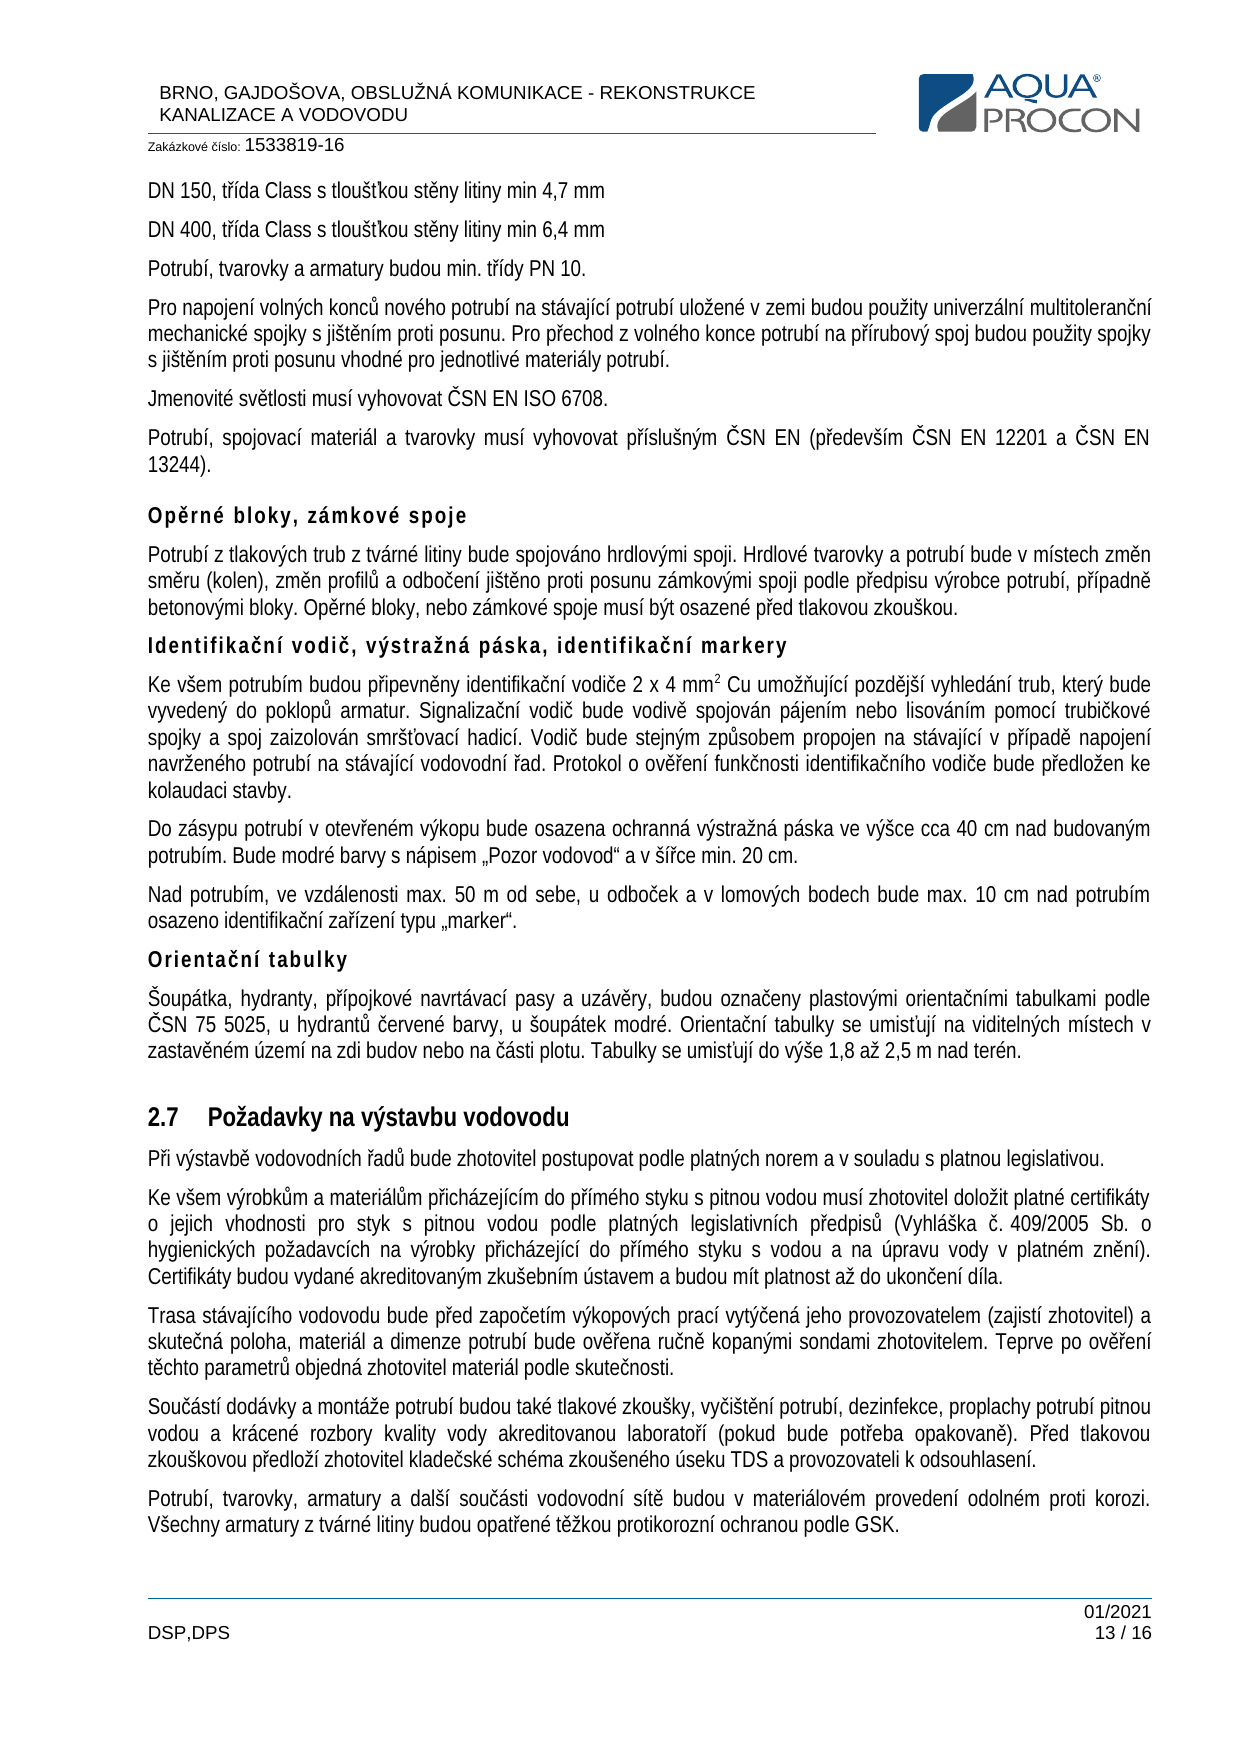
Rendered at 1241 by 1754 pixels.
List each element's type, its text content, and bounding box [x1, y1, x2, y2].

text Šoupátka, hydranty, přípojkové navrtávací pasy a uzávěry, budou označeny plastovými orientačními tabulkami podle ČSN 75 5025, u hydrantů červené barvy, u šoupátek modré. Orientační tabulky se umisťují na viditelných místech v zastavěném území na zdi budov nebo na části plotu. Tabulky se umisťují do výše 1,8 až 2,5 m nad terén. [148, 985, 1152, 1064]
text Ke všem výrobkům a materiálům přicházejícím do přímého styku s pitnou vodou musí zhotovitel doložit platné certifikáty o jejich vhodnosti pro styk s pitnou vodou podle platných legislativních předpisů (Vyhláška č. 409/2005 Sb. o hygienických požadavcích na výrobky přicházející do přímého styku s vodou a na úpravu vody v platném znění). Certifikáty budou vydané akreditovaným zkušebním ústavem a budou mít platnost až do ukončení díla. [148, 1184, 1152, 1289]
text Při výstavbě vodovodních řadů bude zhotovitel postupovat podle platných norem a v souladu s platnou legislativou. [148, 1145, 1152, 1171]
text Opěrné bloky, zámkové spoje [148, 502, 1152, 528]
text Orientační tabulky [148, 946, 1152, 972]
text Potrubí, tvarovky, armatury a další součásti vodovodní sítě budou v materiálovém provedení odolném proti korozi. Všechny armatury z tvárné litiny budou opatřené těžkou protikorozní ochranou podle GSK. [148, 1485, 1152, 1537]
text Pro napojení volných konců nového potrubí na stávající potrubí uložené v zemi budou použity univerzální multitoleranční mechanické spojky s jištěním proti posunu. Pro přechod z volného konce potrubí na přírubový spoj budou použity spojky s jištěním proti posunu vhodné pro jednotlivé materiály potrubí. [148, 294, 1152, 373]
text Potrubí, spojovací materiál a tvarovky musí vyhovovat příslušným ČSN EN (především ČSN EN ČSN EN 13244). [148, 424, 1152, 477]
text Jmenovité světlosti musí vyhovovat ČSN EN ISO 6708. [148, 385, 1152, 412]
text Potrubí z tlakových trub z tvárné litiny bude spojováno hrdlovými spoji. Hrdlové tvarovky a potrubí bude v místech změn směru (kolen), změn profilů a odbočení jištěno proti posunu zámkovými spoji podle předpisu výrobce potrubí, případně betonovými bloky. Opěrné bloky, nebo zámkové spoje musí být osazené před tlakovou zkouškou. [148, 541, 1152, 620]
text DN 150, třída Class s tloušťkou stěny litiny min 4,7 mm [148, 177, 1152, 203]
text Ke všem potrubím budou připevněny identifikační vodiče 2 x 4 mm2 Cu umožňující pozdější vyhledání trub, který bude vyvedený do poklopů armatur. Signalizační vodič bude vodivě spojován pájením nebo lisováním pomocí trubičkové spojky a spoj zaizolován smršťovací hadicí. Vodič bude stejným způsobem propojen na stávající v případě napojení navrženého potrubí na stávající vodovodní řad. Protokol o ověření funkčnosti identifikačního vodiče bude předložen ke kolaudaci stavby. [148, 671, 1152, 803]
text Do zásypu potrubí v otevřeném výkopu bude osazena ochranná výstražná páska ve výšce cca 40 cm nad budovaným potrubím. Bude modré barvy s nápisem „Pozor vodovod“ a v šířce min. 20 cm. [148, 815, 1152, 868]
text Trasa stávajícího vodovodu bude před započetím výkopových prací vytýčená jeho provozovatelem (zajistí zhotovitel) a skutečná poloha, materiál a dimenze potrubí bude ověřena ručně kopanými sondami zhotovitelem. Teprve po ověření těchto parametrů objedná zhotovitel materiál podle skutečnosti. [148, 1302, 1152, 1381]
text Součástí dodávky a montáže potrubí budou také tlakové zkoušky, vyčištění potrubí, dezinfekce, proplachy potrubí pitnou vodou a krácené rozbory kvality vody akreditovanou laboratoří (pokud bude potřeba opakovaně). Před tlakovou zkouškovou předloží zhotovitel kladečské schéma zkoušeného úseku TDS a provozovateli k odsouhlasení. [148, 1393, 1152, 1472]
text DN 400, třída Class s tloušťkou stěny litiny min 6,4 mm [148, 216, 1152, 242]
subtitle Požadavky na výstavbu vodovodu [148, 1101, 1152, 1132]
text Potrubí, tvarovky a armatury budou min. třídy PN 10. [148, 255, 1152, 281]
text Nad potrubím, ve vzdálenosti max. 50 m od sebe, u odboček a v lomových bodech bude max. 10 cm nad potrubím osazeno identifikační zařízení typu „marker“. [148, 881, 1152, 933]
text Identifikační vodič, výstražná páska, identifikační markery [148, 632, 1152, 659]
